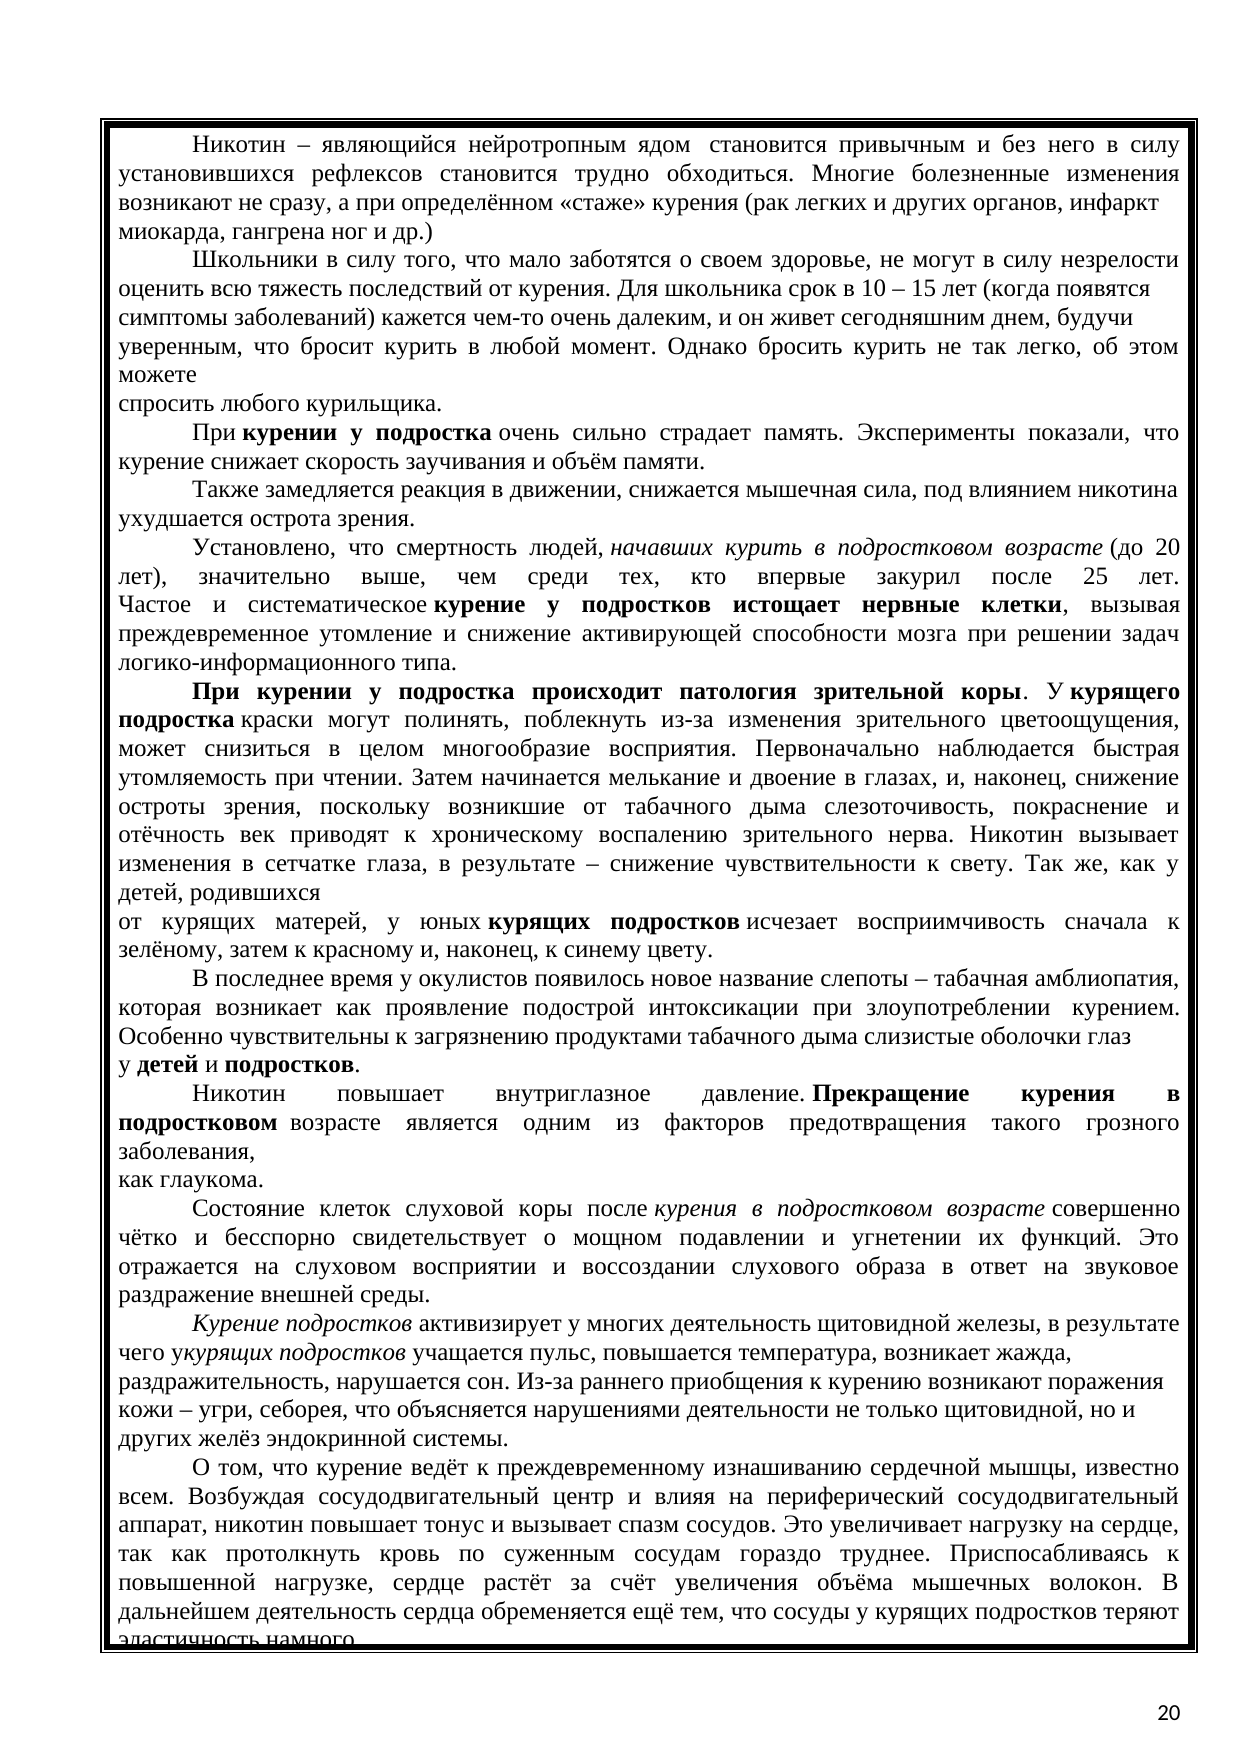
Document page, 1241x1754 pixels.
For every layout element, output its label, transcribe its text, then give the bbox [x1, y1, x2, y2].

text Также замедляется реакция в движении, снижается мышечная сила, под влиянием никотина [118, 474, 1180, 503]
text Состояние клеток слуховой коры после курения в подростковом возрасте совершенно чётко и бесспорно свидетельствует о мощном подавлении и угнетении их функций. Это отражается на слуховом восприятии и воссоздании слухового образа в ответ на звуковое раздражение внешней среды. [118, 1193, 1180, 1308]
text Установлено, что смертность людей, начавших курить в подростковом возрасте (до 20 лет), значительно выше, чем среди тех, кто впервые закурил после 25 лет. Частое и систематическое курение у подростков истощает нервные клетки, вызывая преждевременное утомление и снижение активирующей способности мозга при решении задач логико-информационного типа. [118, 532, 1180, 676]
text Никотин – являющийся нейротропным ядом становится привычным и без него в силу установившихся рефлексов становится трудно обходиться. Многие болезненные изменения возникают не сразу, а при определённом «стаже» курения (рак легких и других органов, инфаркт [110, 128, 1188, 216]
text у детей и подростков. [118, 1049, 1180, 1078]
text раздражительность, нарушается сон. Из-за раннего приобщения к курению возникают поражения [118, 1366, 1180, 1394]
text В последнее время у окулистов появилось новое название слепоты – табачная амблиопатия, которая возникает как проявление подострой интоксикации при злоупотреблении курением. Особенно чувствительны к загрязнению продуктами табачного дыма слизистые оболочки глаз [118, 963, 1180, 1049]
text При курении у подростка происходит патология зрительной коры. У курящего подростка краски могут полинять, поблекнуть из-за изменения зрительного цветоощущения, может снизиться в целом многообразие восприятия. Первоначально наблюдается быстрая утомляемость при чтении. Затем начинается мелькание и двоение в глазах, и, наконец, снижение остроты зрения, поскольку возникшие от табачного дыма слезоточивость, покраснение и отёчность век приводят к хроническому воспалению зрительного нерва. Никотин вызывает изменения в сетчатке глаза, в результате – снижение чувствительности к свету. Так же, как у детей, родившихся [118, 676, 1180, 906]
text миокарда, гангрена ног и др.) [118, 216, 1180, 244]
text спросить любого курильщика. [118, 388, 1180, 417]
text от курящих матерей, у юных курящих подростков исчезает восприимчивость сначала к зелёному, затем к красному и, наконец, к синему цвету. [118, 906, 1180, 963]
text При курении у подростка очень сильно страдает память. Эксперименты показали, что курение снижает скорость заучивания и объём памяти. [118, 417, 1180, 474]
text Школьники в силу того, что мало заботятся о своем здоровье, не могут в силу незрелости оценить всю тяжесть последствий от курения. Для школьника срок в 10 – 15 лет (когда появятся [118, 244, 1180, 302]
text симптомы заболеваний) кажется чем-то очень далеким, и он живет сегодняшним днем, будучи [118, 302, 1180, 331]
text Никотин повышает внутриглазное давление. Прекращение курения в подростковом возрасте является одним из факторов предотвращения такого грозного заболевания, [118, 1078, 1180, 1164]
text О том, что курение ведёт к преждевременному изнашиванию сердечной мышцы, известно всем. Возбуждая сосудодвигательный центр и влияя на периферический сосудодвигательный аппарат, никотин повышает тонус и вызывает спазм сосудов. Это увеличивает нагрузку на сердце, так как протолкнуть кровь по суженным сосудам гораздо труднее. Приспосабливаясь к повышенной нагрузке, сердце растёт за счёт увеличения объёма мышечных волокон. В дальнейшем деятельность сердца обременяется ещё тем, что сосуды у курящих подростков теряют эластичность намного [118, 1452, 1180, 1644]
text уверенным, что бросит курить в любой момент. Однако бросить курить не так легко, об этом можете [118, 331, 1180, 388]
text как глаукома. [118, 1164, 1180, 1193]
text ухудшается острота зрения. [118, 503, 1180, 532]
text Курение подростков активизирует у многих деятельность щитовидной железы, в результате чего укурящих подростков учащается пульс, повышается температура, возникает жажда, [118, 1308, 1180, 1366]
text других желёз эндокринной системы. [118, 1423, 1180, 1452]
text кожи – угри, себорея, что объясняется нарушениями деятельности не только щитовидной, но и [118, 1394, 1180, 1423]
